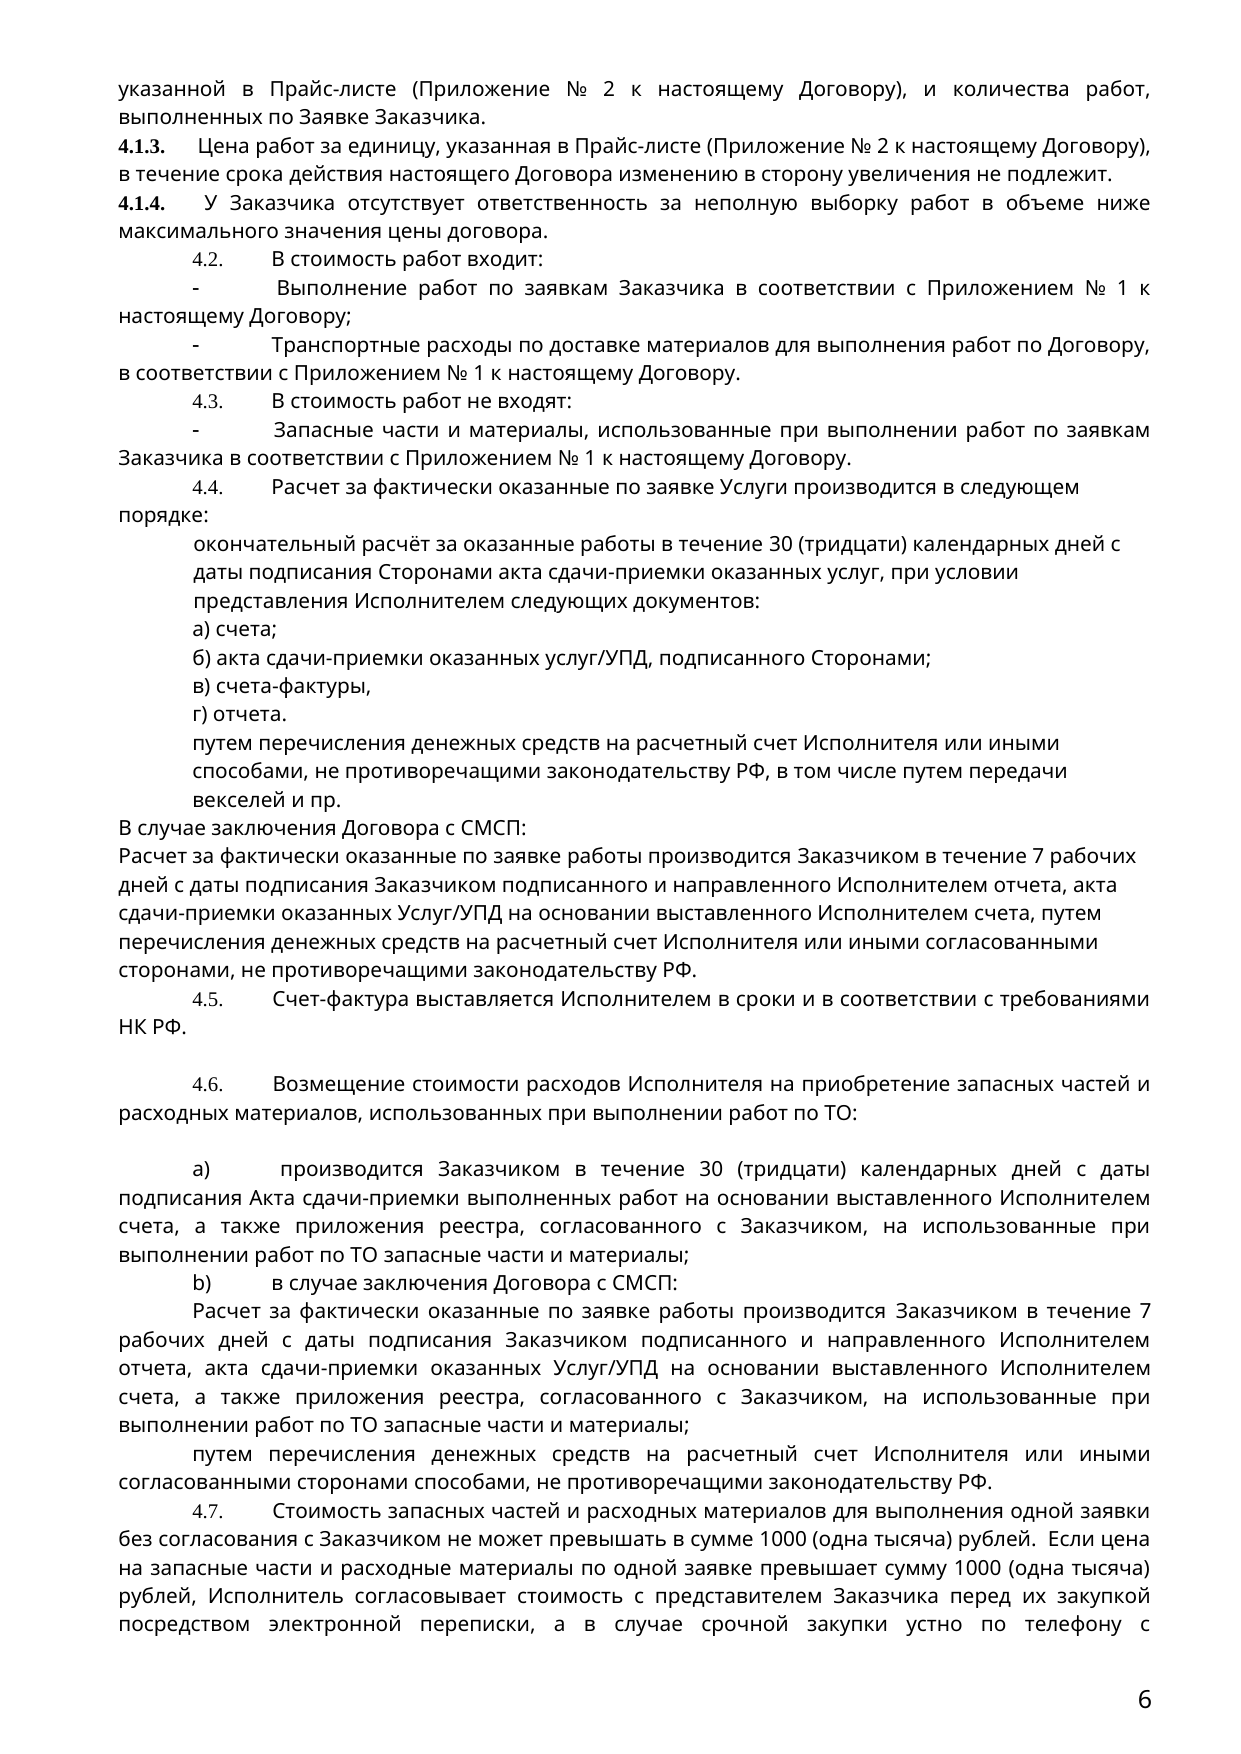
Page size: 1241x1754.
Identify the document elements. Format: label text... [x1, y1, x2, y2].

list путем перечисления денежных средств на расчетный счет Исполнителя или иными согласованными сторонами способами, не противоречащими законодательству РФ. [118, 1439, 1152, 1496]
list Расчет за фактически оказанные по заявке Услуги производится в следующем порядке: [118, 472, 1152, 529]
list Возмещение стоимости расходов Исполнителя на приобретение запасных частей и расходных материалов, использованных при выполнении работ по ТО: [118, 1069, 1152, 1126]
list Выполнение работ по заявкам Заказчика в соответствии с Приложением № 1 к настоящему Договору; [118, 273, 1152, 330]
list окончательный расчёт за оказанные работы в течение 30 (тридцати) календарных дней с даты подписания Сторонами акта сдачи-приемки оказанных услуг, при условии представления Исполнителем следующих документов: [193, 529, 1152, 614]
list В стоимость работ входит: [118, 244, 1152, 273]
list в случае заключения Договора с СМСП: [118, 1268, 1152, 1297]
list В стоимость работ не входят: [118, 387, 1152, 415]
list Расчет за фактически оказанные по заявке работы производится Заказчиком в течение 7 рабочих дней с даты подписания Заказчиком подписанного и направленного Исполнителем отчета, акта сдачи-приемки оказанных Услуг/УПД на основании выставленного Исполнителем счета, а также приложения реестра, согласованного с Заказчиком, на использованные при выполнении работ по ТО запасные части и материалы; [118, 1297, 1152, 1439]
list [118, 74, 1152, 131]
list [118, 1496, 1152, 1638]
list Цена работ за единицу, указанная в Прайс-листе (Приложение № 2 к настоящему Договору), в течение срока действия настоящего Договора изменению в сторону увеличения не подлежит. [118, 131, 1152, 188]
list путем перечисления денежных средств на расчетный счет Исполнителя или иными способами, не противоречащими законодательству РФ, в том числе путем передачи векселей и пр. [192, 728, 1152, 813]
list б) акта сдачи-приемки оказанных услуг/УПД, подписанного Сторонами; [192, 643, 1152, 671]
text Расчет за фактически оказанные по заявке работы производится Заказчиком в течение 7 рабочих дней с даты подписания Заказчиком подписанного и направленного Исполнителем отчета, акта сдачи-приемки оказанных Услуг/УПД на основании выставленного Исполнителем счета, путем перечисления денежных средств на расчетный счет Исполнителя или иными согласованными сторонами, не противоречащими законодательству РФ. [118, 842, 1152, 984]
text В случае заключения Договора с СМСП: [118, 813, 1152, 842]
list а) счета; [192, 614, 1152, 643]
list г) отчета. [192, 699, 1152, 728]
list Запасные части и материалы, использованные при выполнении работ по заявкам Заказчика в соответствии с Приложением № 1 к настоящему Договору. [118, 415, 1152, 472]
list Транспортные расходы по доставке материалов для выполнения работ по Договору, в соответствии с Приложением № 1 к настоящему Договору. [118, 330, 1152, 387]
list производится Заказчиком в течение 30 (тридцати) календарных дней с даты подписания Акта сдачи-приемки выполненных работ на основании выставленного Исполнителем счета, а также приложения реестра, согласованного с Заказчиком, на использованные при выполнении работ по ТО запасные части и материалы; [118, 1154, 1152, 1268]
list в) счета-фактуры, [192, 671, 1152, 699]
list У Заказчика отсутствует ответственность за неполную выборку работ в объеме ниже максимального значения цены договора. [118, 188, 1152, 244]
list Счет-фактура выставляется Исполнителем в сроки и в соответствии с требованиями НК РФ. [118, 984, 1152, 1041]
